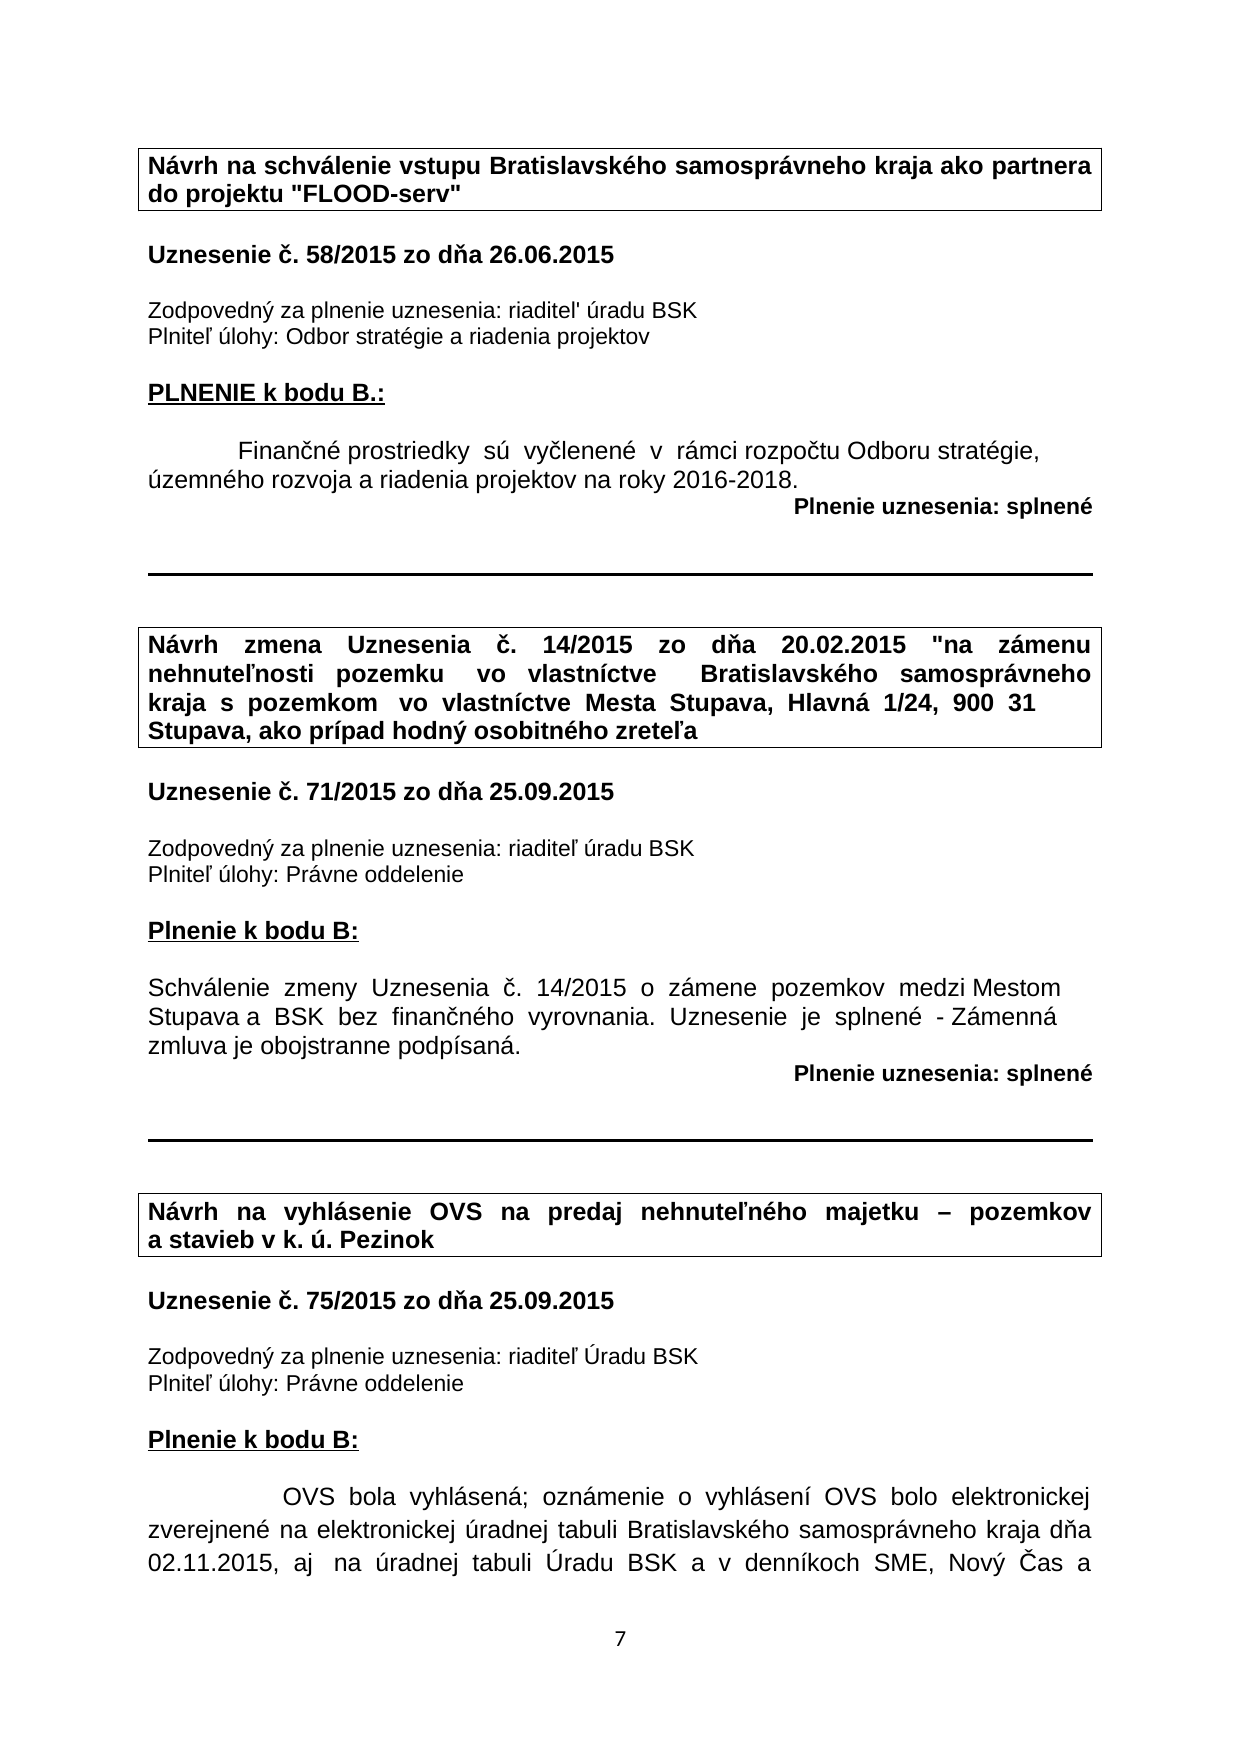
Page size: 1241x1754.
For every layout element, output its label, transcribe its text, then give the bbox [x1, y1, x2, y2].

text Plnenie k bodu B: [148, 1425, 1093, 1453]
text Plniteľ úlohy: Právne oddelenie [148, 861, 1093, 887]
text Zodpovedný za plnenie uznesenia: riaditeľ úradu BSK [148, 834, 1093, 861]
text Zodpovedný za plnenie uznesenia: riaditeľ Úradu BSK [148, 1343, 1093, 1370]
text Návrh zmena Uznesenia č. 14/2015 zo dňa 20.02.2015 "na zámenu nehnuteľnosti pozemku vo vlastníctve Bratislavského samosprávneho kraja s pozemkom vo vlastníctve Mesta Stupava, Hlavná 1/24, 900 31 [139, 628, 1101, 713]
text Plniteľ úlohy: Odbor stratégie a riadenia projektov [148, 323, 1093, 349]
text Uznesenie č. 75/2015 zo dňa 25.09.2015 [148, 1286, 1093, 1314]
text Finančné prostriedky sú vyčlenené v rámci rozpočtu Odboru stratégie, územného rozvoja a riadenia projektov na roky 2016-2018. [148, 436, 1093, 493]
text Plnenie uznesenia: splnené [148, 1060, 1093, 1086]
text Schválenie zmeny Uznesenia č. 14/2015 o zámene pozemkov medzi Mestom Stupava a BSK bez finančného vyrovnania. Uznesenie je splnené - Zámenná zmluva je obojstranne podpísaná. [148, 973, 1093, 1060]
text Stupava, ako prípad hodný osobitného zreteľa [139, 713, 1101, 747]
text Plniteľ úlohy: Právne oddelenie [148, 1370, 1093, 1396]
text Návrh na schválenie vstupu Bratislavského samosprávneho kraja ako partnera do projektu "FLOOD-serv" [139, 149, 1101, 210]
text Návrh na vyhlásenie OVS na predaj nehnuteľného majetku – pozemkov a stavieb v k. ú. Pezinok [139, 1194, 1101, 1256]
text Zodpovedný za plnenie uznesenia: riaditel' úradu BSK [148, 297, 1093, 323]
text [148, 1482, 1093, 1577]
text Uznesenie č. 71/2015 zo dňa 25.09.2015 [148, 777, 1093, 806]
text Plnenie uznesenia: splnené [148, 493, 1093, 520]
text Uznesenie č. 58/2015 zo dňa 26.06.2015 [148, 240, 1093, 269]
text Plnenie k bodu B: [148, 916, 1093, 945]
text PLNENIE k bodu B.: [148, 378, 1093, 407]
